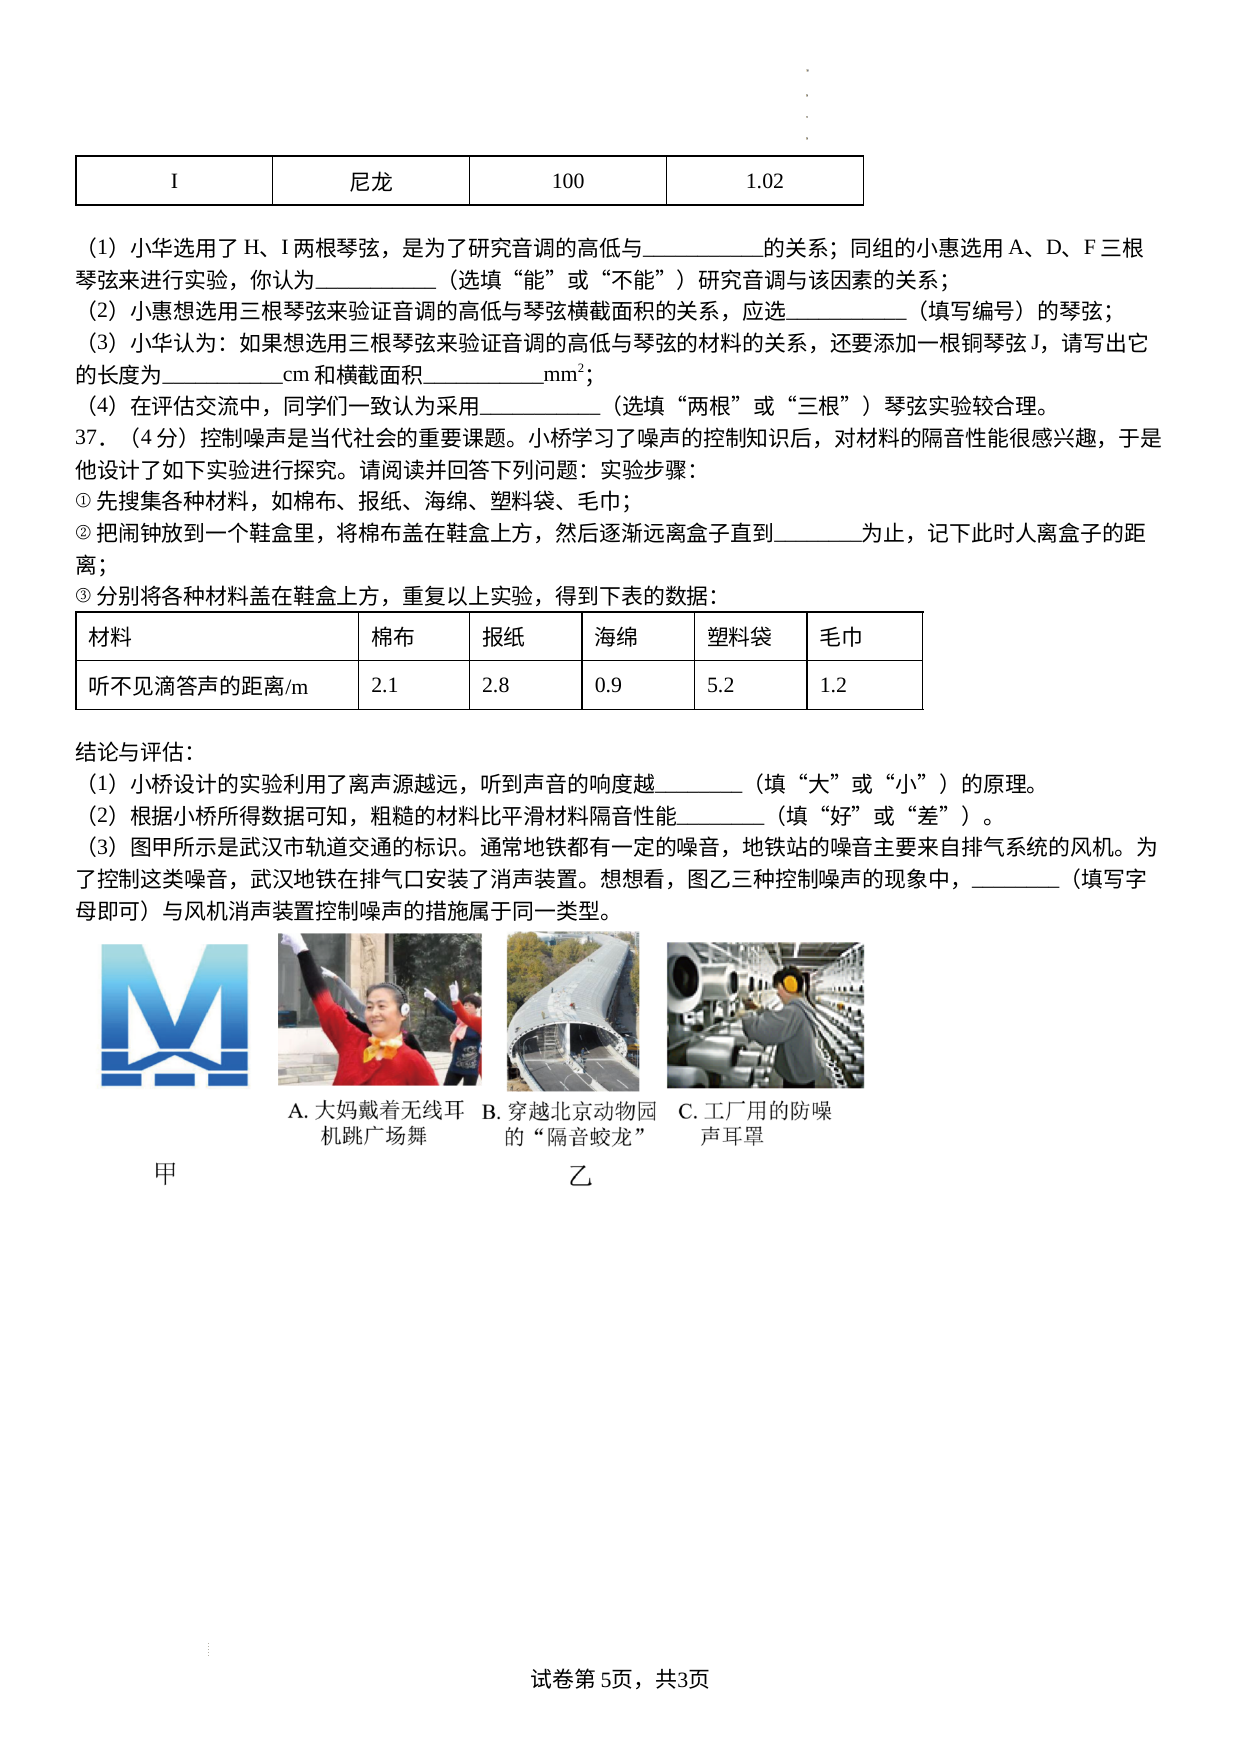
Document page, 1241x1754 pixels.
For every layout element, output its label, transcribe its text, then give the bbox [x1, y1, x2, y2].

table_cell 尼龙 [273, 157, 469, 204]
table_cell 0.9 [583, 661, 694, 709]
text 37．（4分）控制噪声是当代社会的重要课题。小桥学习了噪声的控制知识后，对材料的隔音性能很感兴趣，于是他设计了如下实验进行探究。请阅读并回答下列问题：实验步骤： [75, 421, 1165, 484]
text （2）根据小桥所得数据可知，粗糙的材料比平滑材料隔音性能________（填“好”或“差”）。 [75, 799, 1165, 830]
text ②把闹钟放到一个鞋盒里，将棉布盖在鞋盒上方，然后逐渐远离盒子直到________为止，记下此时人离盒子的距离； [75, 516, 1165, 579]
table_header 棉布 [359, 613, 469, 660]
table_header 材料 [77, 613, 358, 660]
text （3）图甲所示是武汉市轨道交通的标识。通常地铁都有一定的噪音，地铁站的噪音主要来自排气系统的风机。为了控制这类噪音，武汉地铁在排气口安装了消声装置。想想看，图乙三种控制噪声的现象中，________（填写字母即可）与风机消声装置控制噪声的措施属于同一类型。 [75, 830, 1165, 925]
picture [75, 925, 869, 1191]
table_cell 听不见滴答声的距离/m [77, 661, 358, 709]
text （2）小惠想选用三根琴弦来验证音调的高低与琴弦横截面积的关系，应选___________（填写编号）的琴弦； [75, 294, 1165, 326]
table_header 报纸 [470, 613, 581, 660]
table_cell 1.2 [808, 661, 922, 709]
text ③分别将各种材料盖在鞋盒上方，重复以上实验，得到下表的数据： [75, 579, 1165, 611]
text （4）在评估交流中，同学们一致认为采用___________（选填“两根”或“三根”）琴弦实验较合理。 [75, 389, 1165, 421]
table_header 毛巾 [808, 613, 922, 660]
text （1）小华选用了H、I两根琴弦，是为了研究音调的高低与___________的关系；同组的小惠选用A、D、F三根琴弦来进行实验，你认为___________（选填“能”或“不能”）研究音调与该因素的关系； [75, 231, 1165, 294]
text 结论与评估： [75, 735, 1165, 767]
table_cell 2.1 [359, 661, 469, 709]
table_header 塑料袋 [695, 613, 806, 660]
table_cell 5.2 [695, 661, 806, 709]
text （1）小桥设计的实验利用了离声源越远，听到声音的响度越________（填“大”或“小”）的原理。 [75, 767, 1165, 799]
table_cell 2.8 [470, 661, 581, 709]
text （3）小华认为：如果想选用三根琴弦来验证音调的高低与琴弦的材料的关系，还要添加一根铜琴弦J，请写出它的长度为___________cm和横截面积___________mm2； [75, 326, 1165, 389]
table_cell 100 [470, 157, 666, 204]
table_cell I [77, 157, 272, 204]
table_header 海绵 [583, 613, 694, 660]
text ①先搜集各种材料，如棉布、报纸、海绵、塑料袋、毛巾； [75, 484, 1165, 516]
table_cell 1.02 [667, 157, 863, 204]
